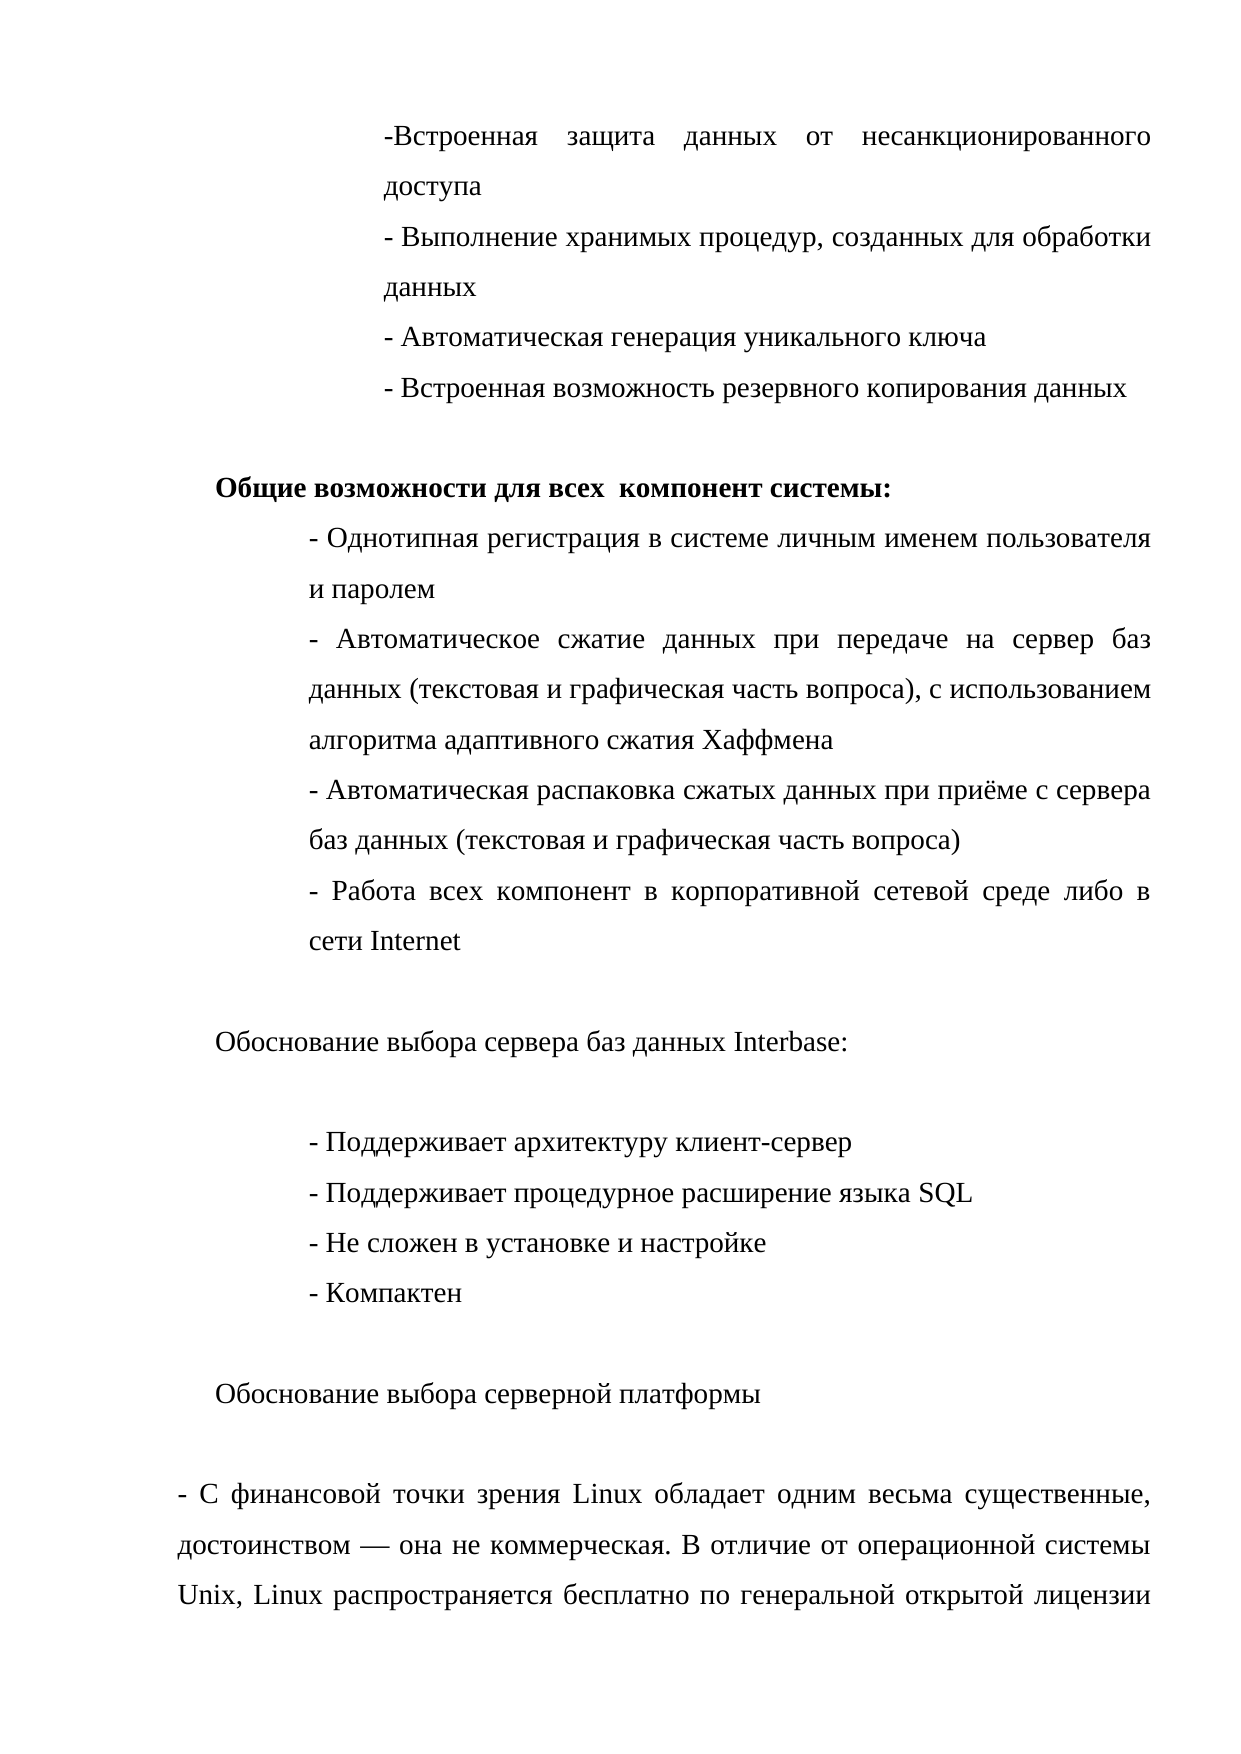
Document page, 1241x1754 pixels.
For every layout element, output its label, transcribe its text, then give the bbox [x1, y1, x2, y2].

text - Компактен [308, 1275, 1152, 1309]
text - Автоматическая распаковка сжатых данных при приёме с сервера баз данных (текстовая и графическая часть вопроса) [308, 772, 1152, 856]
text - Поддерживает процедурное расширение языка SQL [308, 1175, 1152, 1208]
text - Поддерживает архитектуру клиент-сервер [308, 1124, 1152, 1158]
text - Не сложен в установке и настройке [308, 1225, 1152, 1258]
text - Работа всех компонент в корпоративной сетевой среде либо в сети Internet [308, 873, 1152, 957]
text - Автоматическое сжатие данных при передаче на сервер баз данных (текстовая и графическая часть вопроса), с использованием алгоритма адаптивного сжатия Хаффмена [308, 621, 1152, 755]
text Обоснование выбора сервера баз данных Interbase: [177, 1024, 1152, 1057]
text - Автоматическая генерация уникального ключа [383, 319, 1152, 353]
text -Встроенная защита данных от несанкционированного доступа [383, 118, 1152, 202]
text Общие возможности для всех компонент системы: [177, 470, 1152, 504]
text Обоснование выбора серверной платформы [177, 1376, 1152, 1409]
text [177, 1477, 1152, 1611]
text - Встроенная возможность резервного копирования данных [383, 370, 1152, 403]
text - Однотипная регистрация в системе личным именем пользователя и паролем [308, 521, 1152, 604]
text - Выполнение хранимых процедур, созданных для обработки данных [383, 219, 1152, 303]
